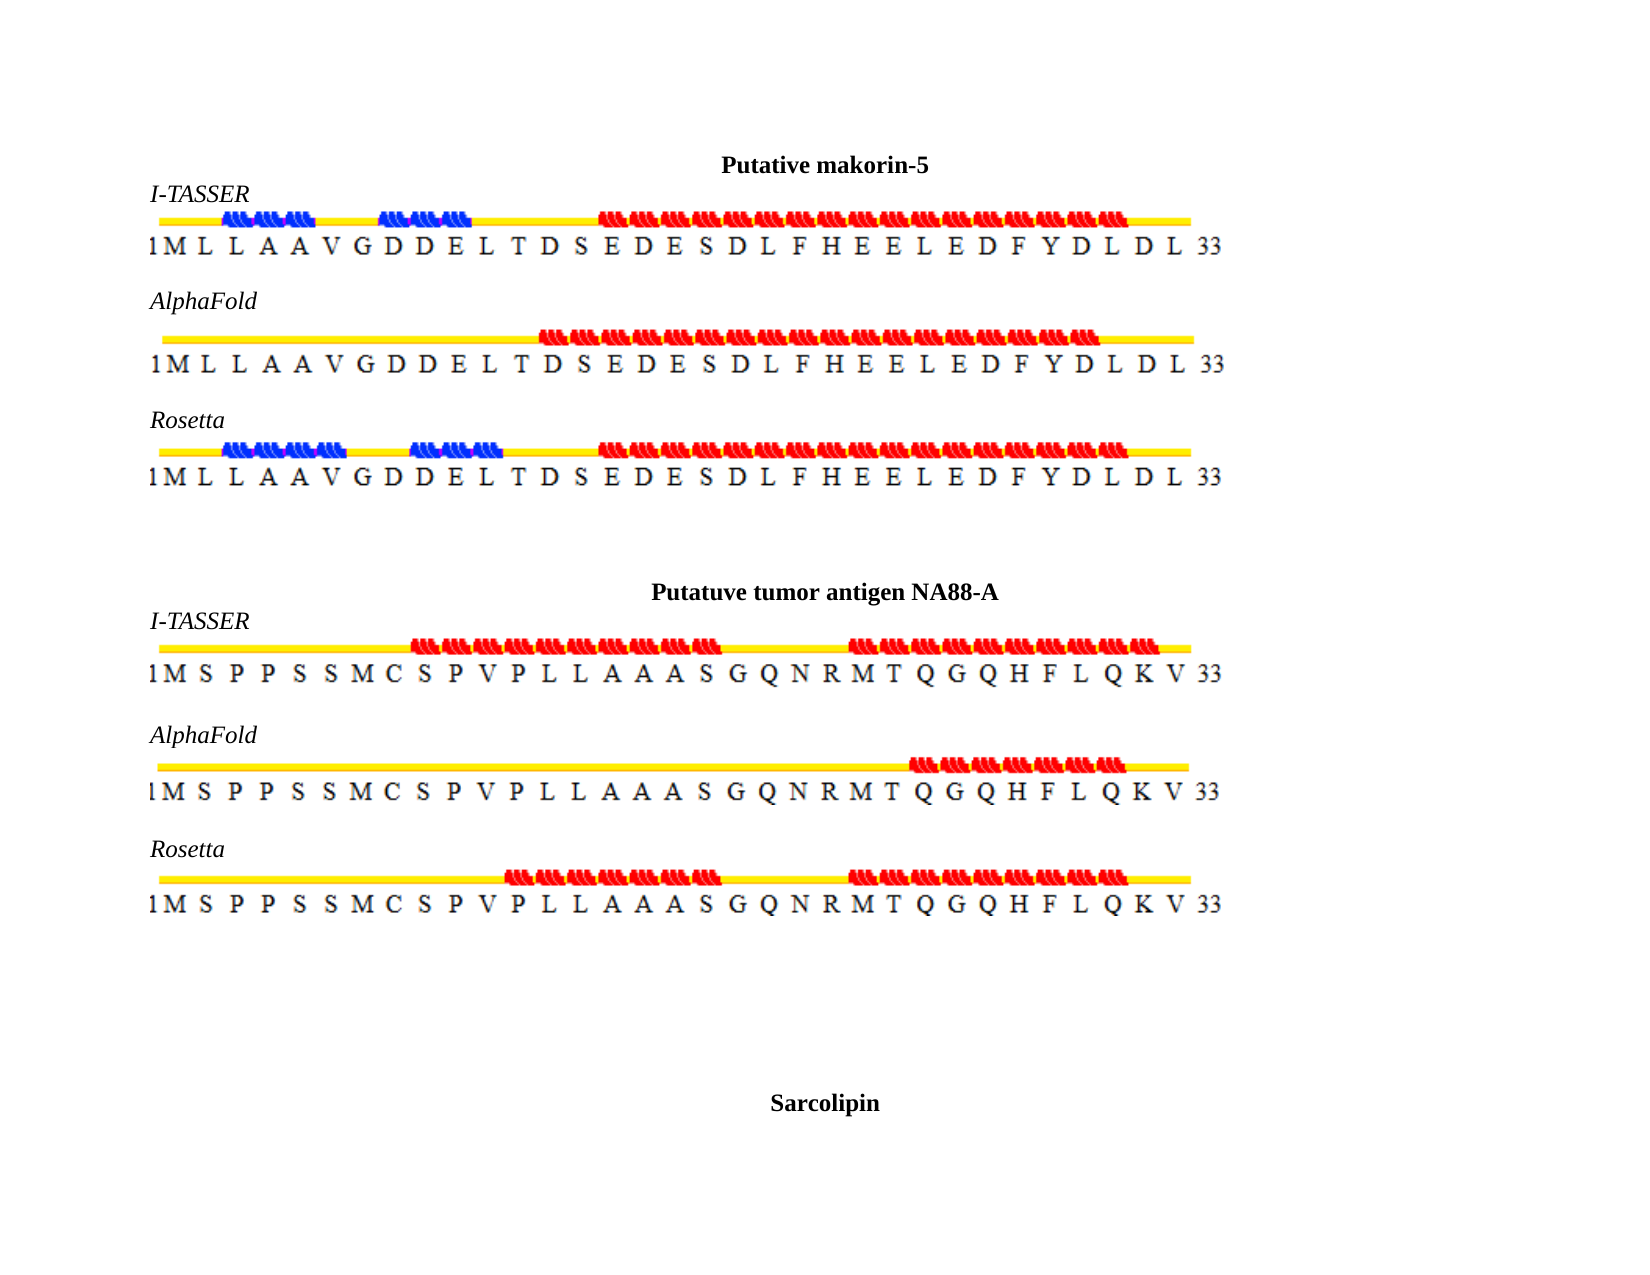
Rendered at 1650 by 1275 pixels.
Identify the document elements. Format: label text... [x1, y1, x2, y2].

picture [150, 315, 1249, 376]
text AlphaFold [150, 286, 1500, 315]
picture [150, 207, 1246, 258]
text I-TASSER [150, 179, 1500, 207]
text Putative makorin-5 [150, 150, 1500, 179]
picture [150, 433, 1232, 492]
picture [150, 748, 1233, 805]
text AlphaFold [150, 720, 1500, 749]
text I-TASSER [150, 606, 1500, 635]
picture [150, 862, 1235, 916]
text Rosetta [150, 405, 1500, 433]
picture [150, 635, 1254, 692]
text Putatuve tumor antigen NA88-A [150, 577, 1500, 606]
text Sarcolipin [150, 1088, 1500, 1117]
text Rosetta [150, 834, 1500, 862]
